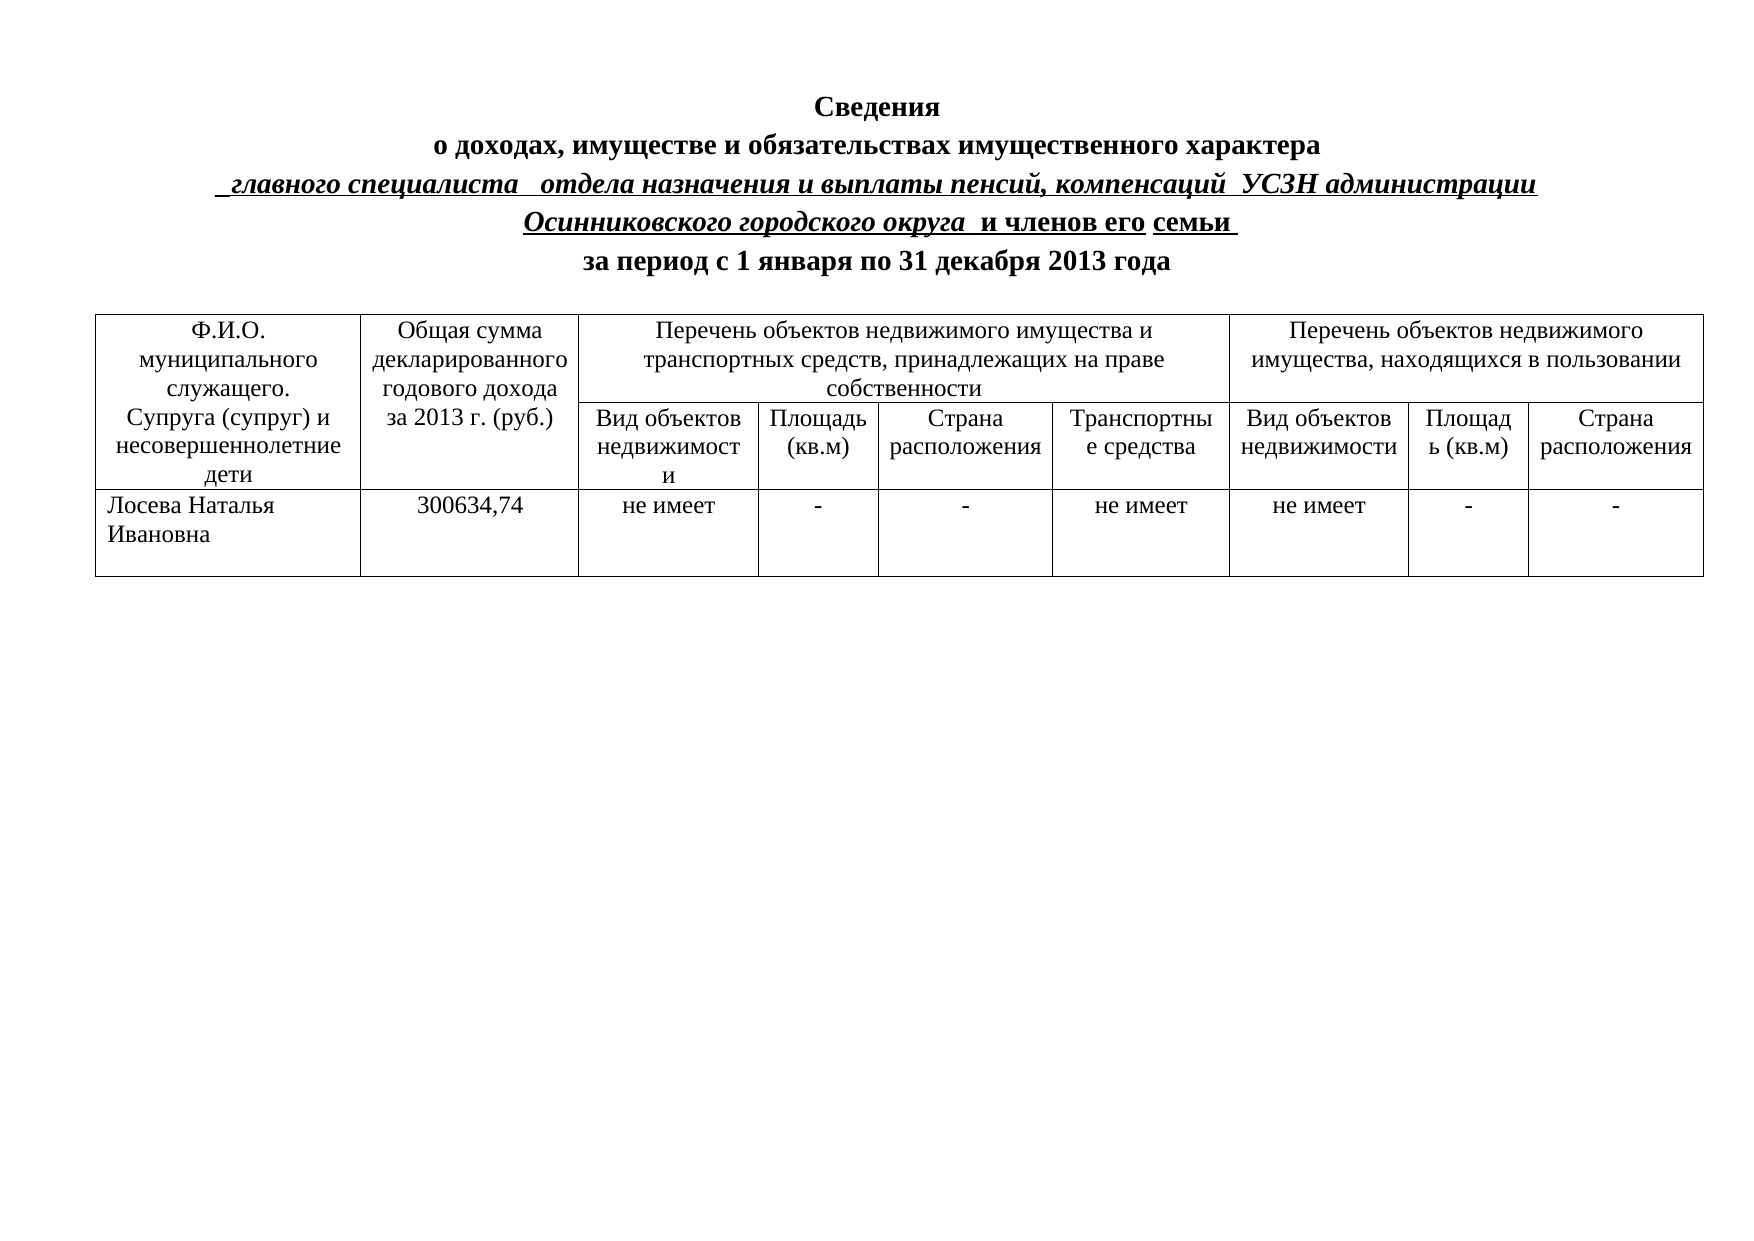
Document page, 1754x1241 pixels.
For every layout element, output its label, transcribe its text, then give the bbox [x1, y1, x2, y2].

table_header Общая сумма декларированного годового дохода за 2013 г. (руб.) [361, 315, 578, 489]
table_cell Страна расположения [879, 403, 1052, 489]
table_cell Вид объектов недвижимости [579, 403, 758, 489]
table_cell - [1529, 490, 1703, 576]
table_header Перечень объектов недвижимого имущества, находящихся в пользовании [1230, 315, 1703, 402]
table_cell не имеет [579, 490, 758, 576]
table_cell Транспортные средства [1053, 403, 1229, 489]
table_header Перечень объектов недвижимого имущества и транспортных средств, принадлежащих на праве собственности [579, 315, 1229, 402]
text Cведения [118, 89, 1636, 122]
table_cell не имеет [1053, 490, 1229, 576]
table_cell 300634,74 [361, 490, 578, 576]
table_cell Вид объектов недвижимости [1230, 403, 1408, 489]
table_cell Лосева Наталья Ивановна [96, 490, 360, 576]
table_cell Площадь (кв.м) [759, 403, 878, 489]
text за период с 1 января по 31 декабря 2013 года [118, 243, 1636, 276]
text _главного специалиста отдела назначения и выплаты пенсий, компенсаций УСЗН администрации Осинниковского городского округа_и членов его семьи [118, 166, 1636, 238]
text о доходах, имуществе и обязательствах имущественного характера [118, 127, 1636, 161]
table_cell Площадь (кв.м) [1409, 403, 1528, 489]
table_header Ф.И.О. муниципального служащего. Супруга (супруг) и несовершеннолетние дети [96, 315, 360, 489]
table_cell - [879, 490, 1052, 576]
table_cell - [759, 490, 878, 576]
table_cell Страна расположения [1529, 403, 1703, 489]
table_cell не имеет [1230, 490, 1408, 576]
table_cell - [1409, 490, 1528, 576]
